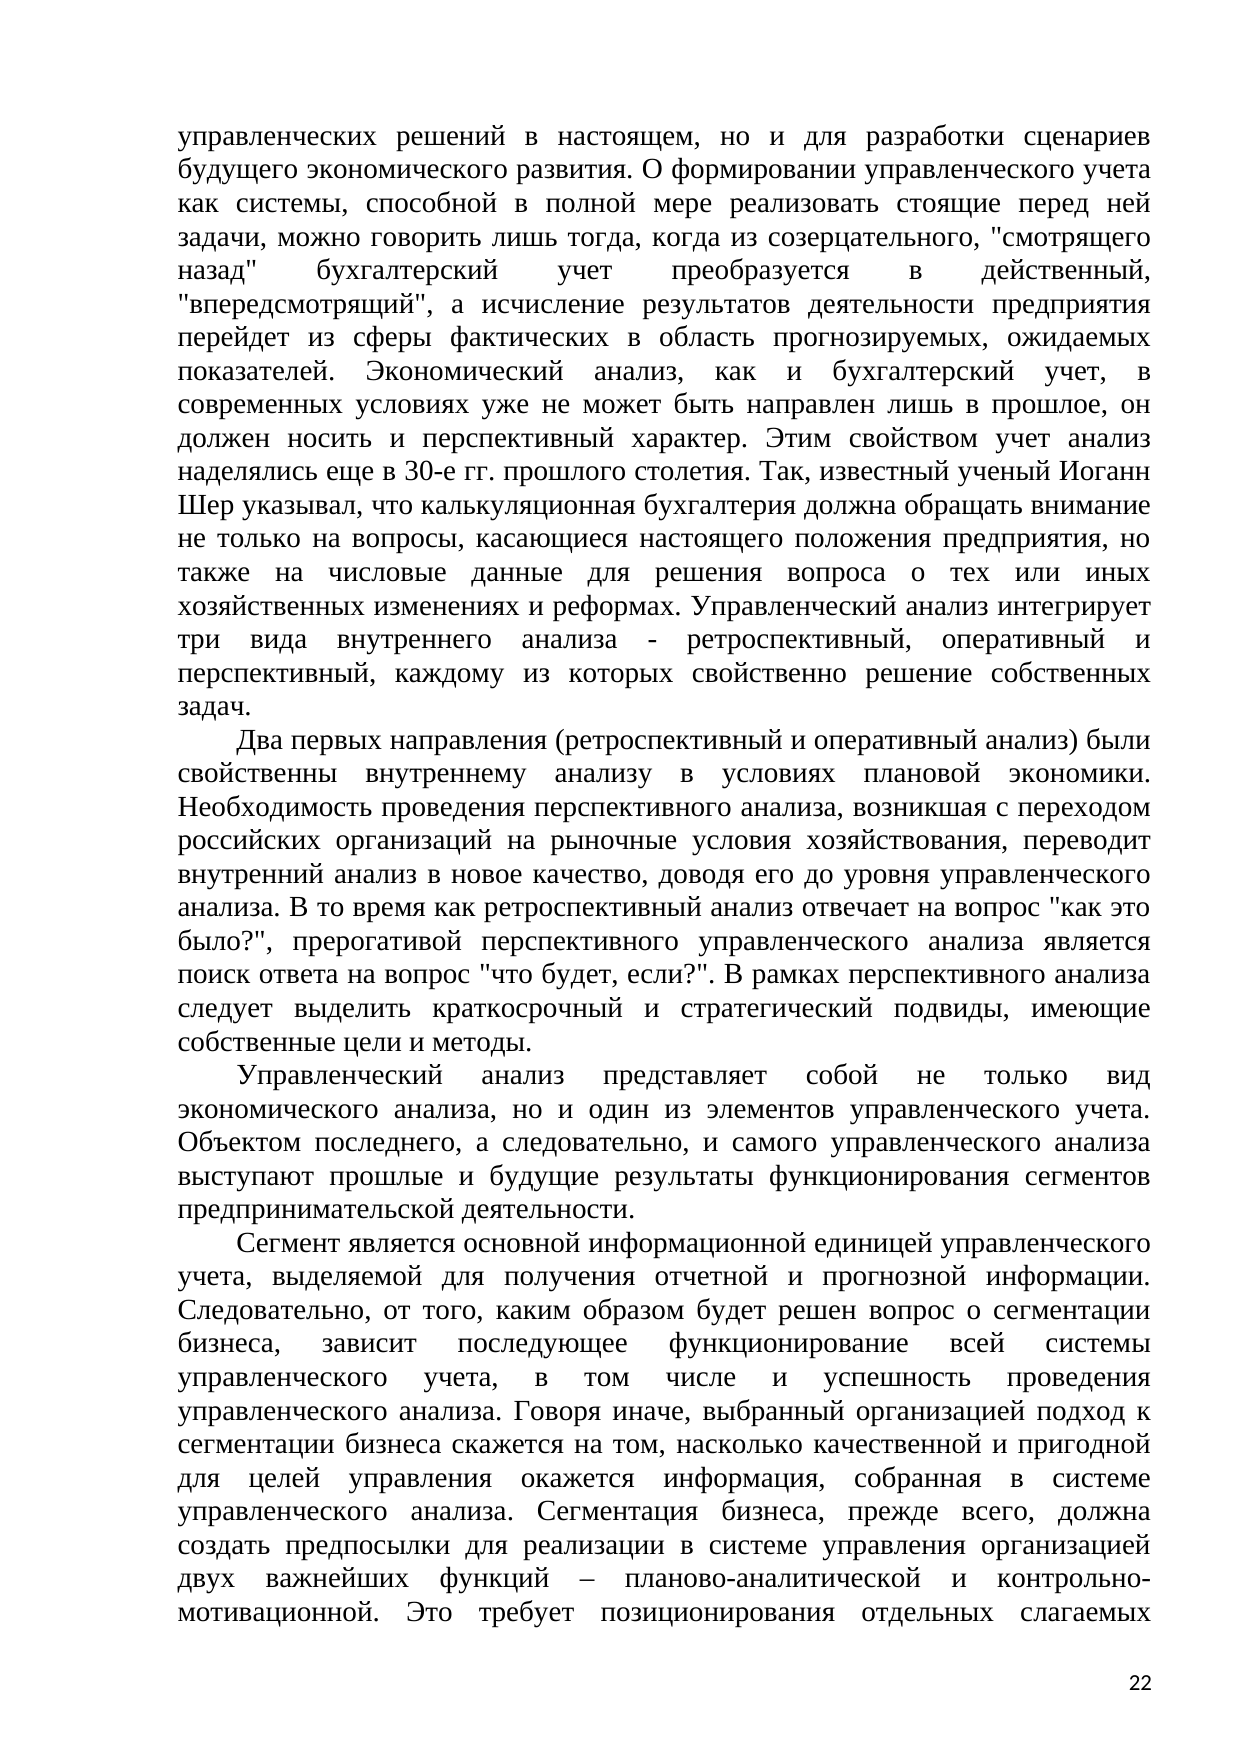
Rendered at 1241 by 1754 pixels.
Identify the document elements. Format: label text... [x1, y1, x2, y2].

text Управленческий анализ представляет собой не только вид экономического анализа, но и один из элементов управленческого учета. Объектом последнего, а следовательно, и самого управленческого анализа выступают прошлые и будущие результаты функционирования сегментов предпринимательской деятельности. [177, 1057, 1152, 1225]
text Два первых направления (ретроспективный и оперативный анализ) были свойственны внутреннему анализу в условиях плановой экономики. Необходимость проведения перспективного анализа, возникшая с переходом российских организаций на рыночные условия хозяйствования, переводит внутренний анализ в новое качество, доводя его до уровня управленческого анализа. В то время как ретроспективный анализ отвечает на вопрос "как это было?", прерогативой перспективного управленческого анализа является поиск ответа на вопрос "что будет, если?". В рамках перспективного анализа следует выделить краткосрочный и стратегический подвиды, имеющие собственные цели и методы. [177, 722, 1152, 1057]
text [177, 118, 1152, 722]
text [177, 1225, 1152, 1627]
